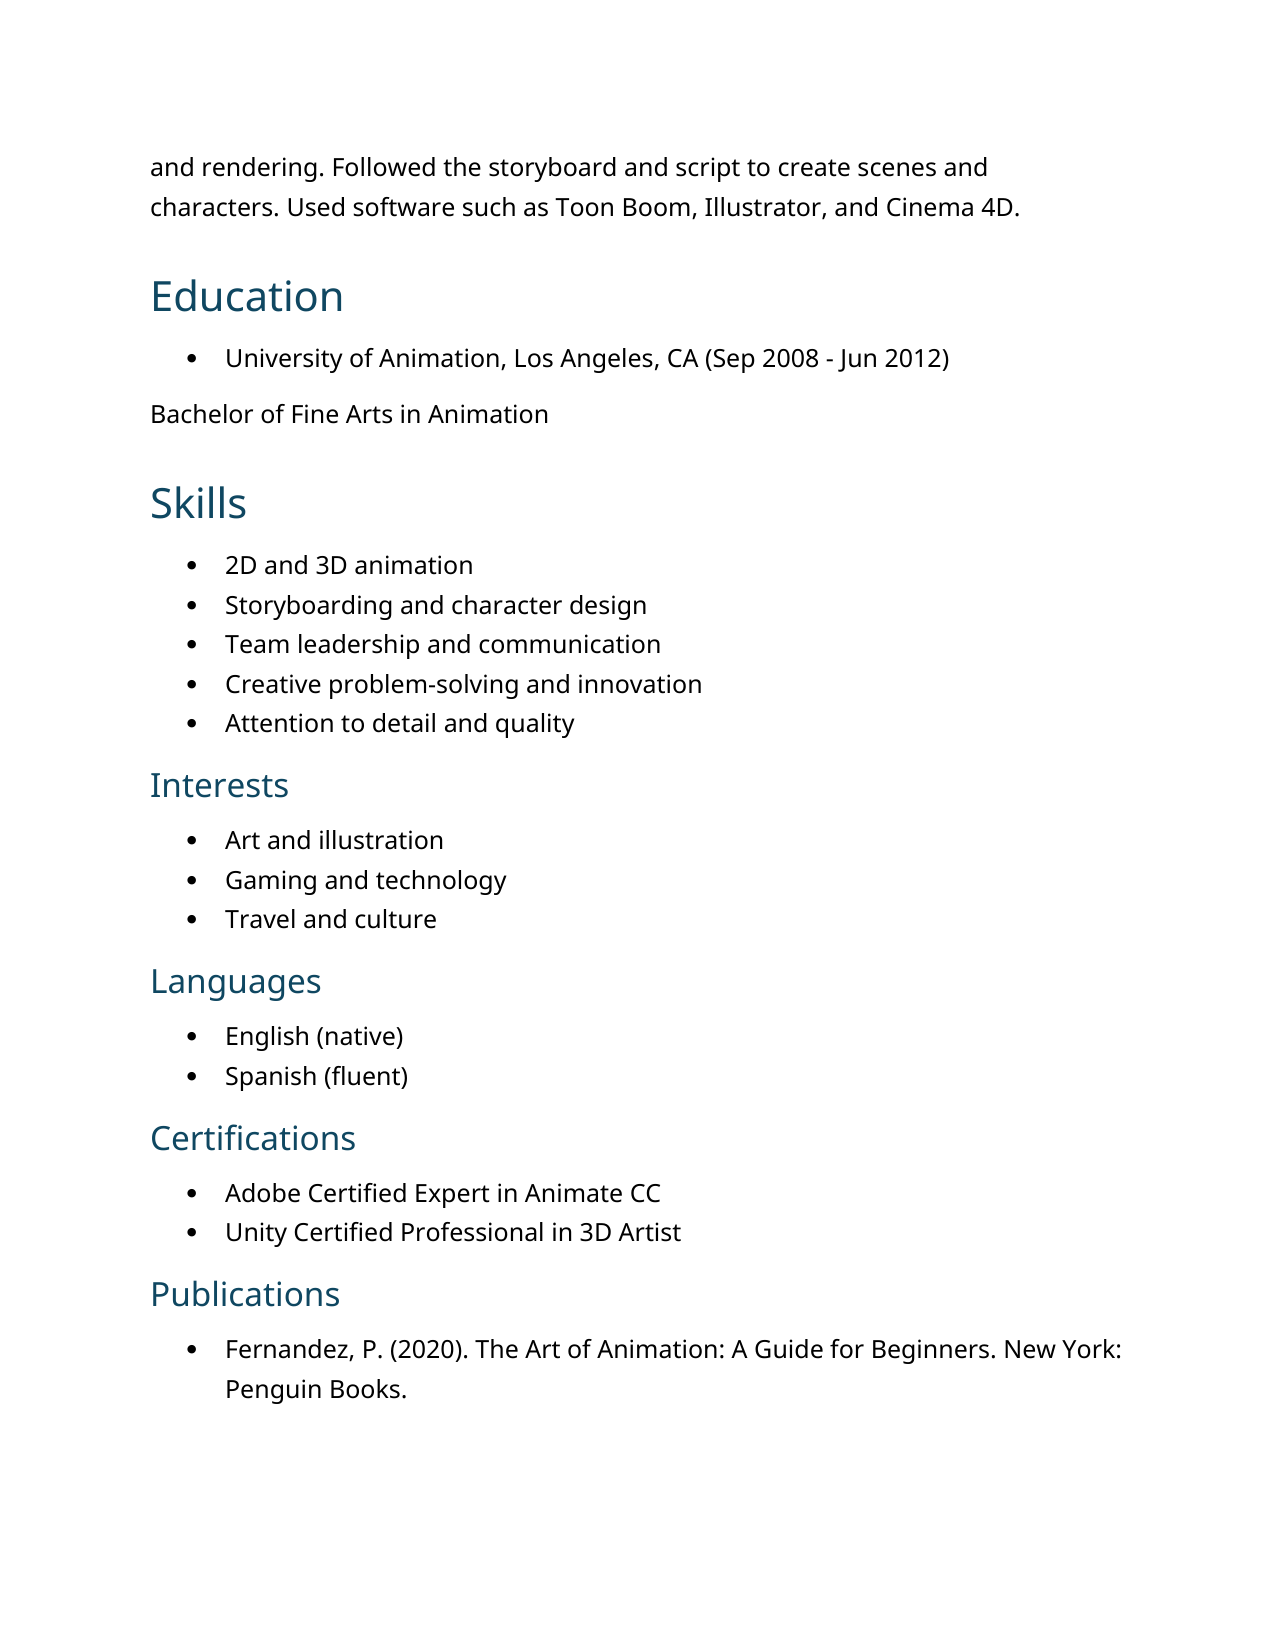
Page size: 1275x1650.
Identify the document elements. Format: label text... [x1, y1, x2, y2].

list Storyboarding and character design [187, 587, 1125, 621]
list English (native) [187, 1019, 1125, 1053]
subtitle Education [150, 266, 1125, 323]
list Spanish (fluent) [187, 1058, 1125, 1092]
subtitle Certifications [150, 1114, 1125, 1160]
list 2D and 3D animation [187, 548, 1125, 582]
list Fernandez, P. (2020). The Art of Animation: A Guide for Beginners. New York: Penguin Books. [187, 1332, 1125, 1406]
list Creative problem-solving and innovation [187, 666, 1125, 700]
list Attention to detail and quality [187, 706, 1125, 740]
subtitle Languages [150, 958, 1125, 1003]
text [150, 150, 1125, 223]
subtitle Skills [150, 474, 1125, 531]
list Adobe Certified Expert in Animate CC [187, 1176, 1125, 1209]
list Unity Certified Professional in 3D Artist [187, 1215, 1125, 1249]
list Travel and culture [187, 902, 1125, 936]
text Bachelor of Fine Arts in Animation [150, 397, 1125, 431]
list Gaming and technology [187, 862, 1125, 896]
list Team leadership and communication [187, 627, 1125, 661]
subtitle Publications [150, 1271, 1125, 1317]
list Art and illustration [187, 823, 1125, 857]
list University of Animation, Los Angeles, CA (Sep 2008 - Jun 2012) [187, 341, 1125, 375]
subtitle Interests [150, 762, 1125, 807]
